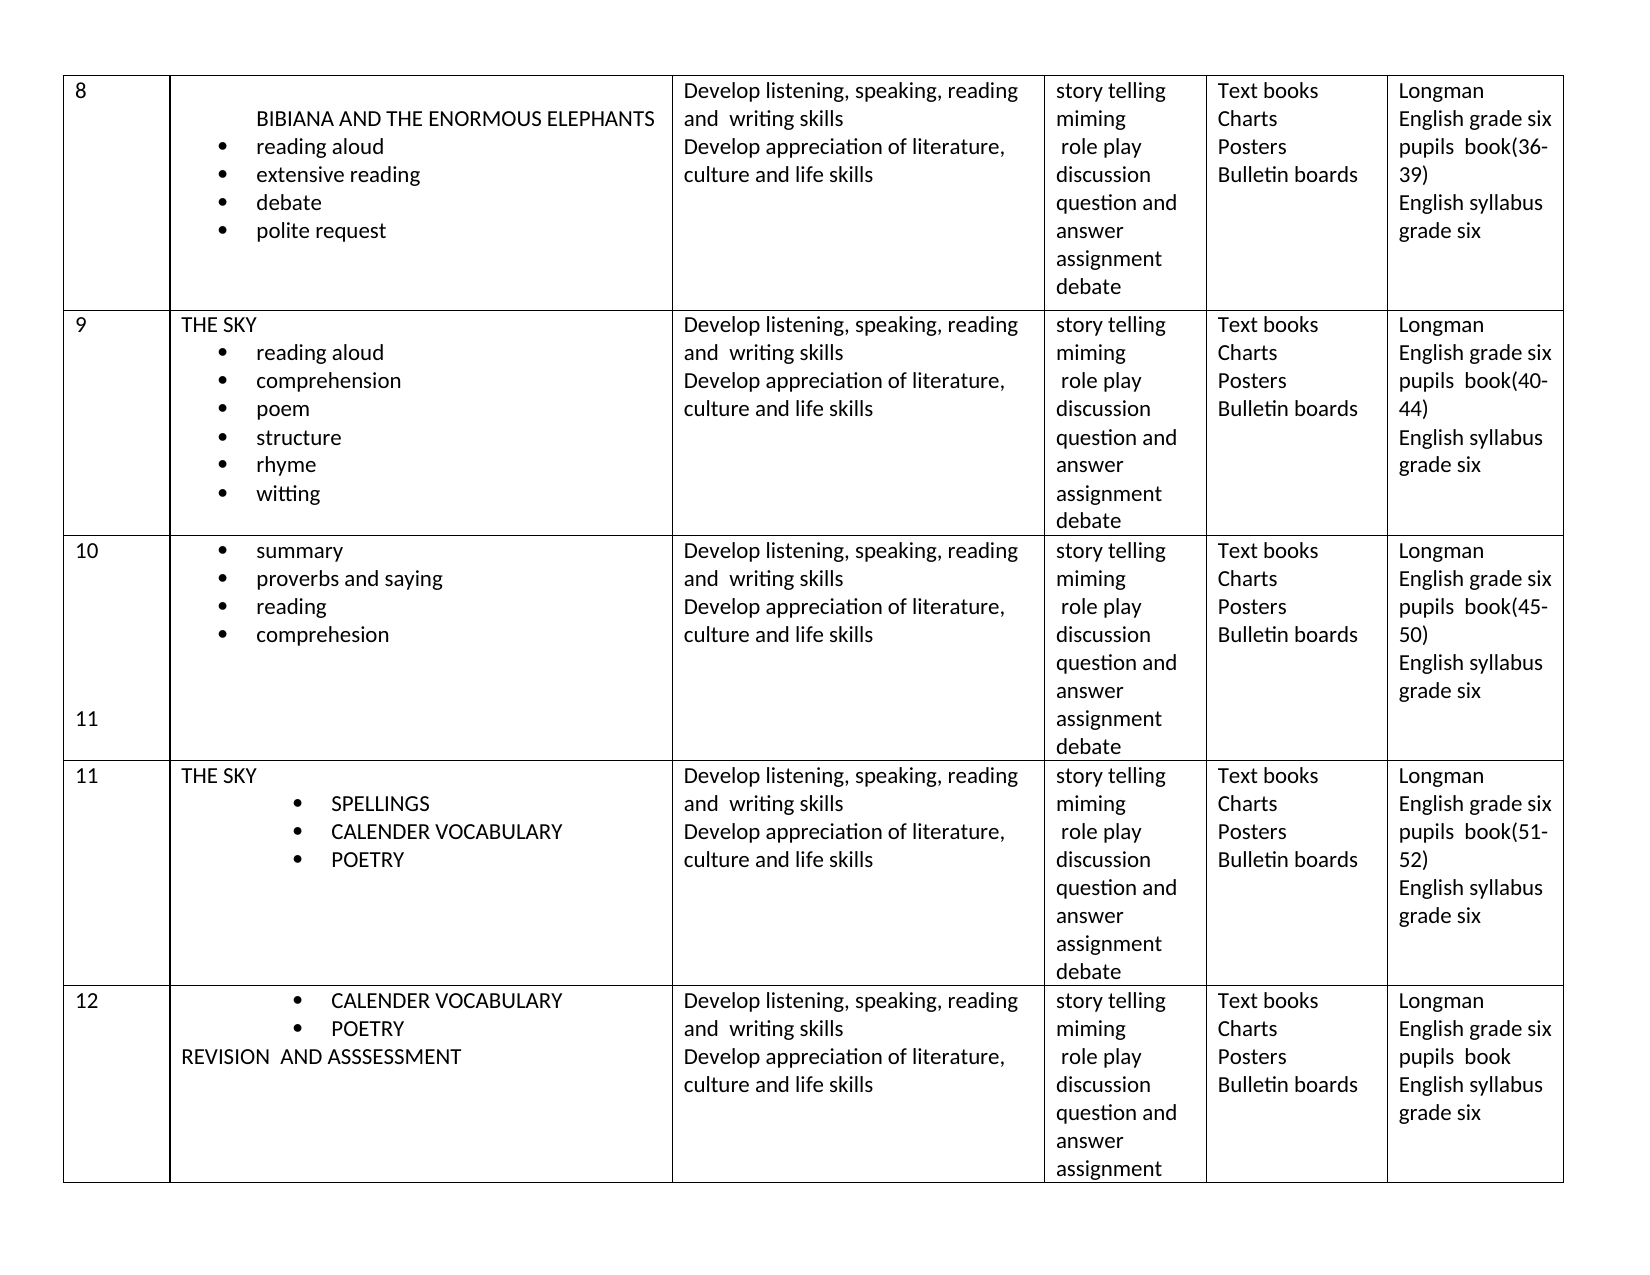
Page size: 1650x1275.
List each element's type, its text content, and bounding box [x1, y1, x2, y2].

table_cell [1045, 76, 1206, 309]
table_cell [1388, 986, 1563, 1182]
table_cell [1207, 986, 1387, 1182]
table_cell 10 11 [64, 536, 169, 760]
table_cell 9 [64, 311, 169, 535]
table_cell Longman English grade six pupils book(40-44) English syllabus grade six [1388, 311, 1563, 535]
table_cell Develop listening, speaking, reading and writing skills Develop appreciation of literature, culture and life skills [673, 311, 1044, 535]
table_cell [673, 986, 1044, 1182]
table_cell 12 [64, 986, 169, 1182]
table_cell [1045, 986, 1206, 1182]
table_cell 11 [64, 761, 169, 985]
table_cell Develop listening, speaking, reading and writing skills Develop appreciation of literature, culture and life skills [673, 536, 1044, 760]
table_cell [673, 76, 1044, 309]
table_cell story telling miming role play discussion question and answer assignment debate [1045, 761, 1206, 985]
table_cell Develop listening, speaking, reading and writing skills Develop appreciation of literature, culture and life skills [673, 761, 1044, 985]
table_cell Text books Charts Posters Bulletin boards [1207, 536, 1387, 760]
table_cell Longman English grade six pupils book(36-39) English syllabus grade six [1388, 76, 1563, 309]
table_cell Longman English grade six pupils book(45-50) English syllabus grade six [1388, 536, 1563, 760]
table_cell Text books Charts Posters Bulletin boards [1207, 761, 1387, 985]
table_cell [171, 986, 672, 1182]
table_cell BIBIANA AND THE ENORMOUS ELEPHANTS reading aloud extensive reading debate polite request [171, 76, 672, 309]
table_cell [1207, 76, 1387, 309]
table_cell story telling miming role play discussion question and answer assignment debate [1045, 536, 1206, 760]
table_cell THE SKY reading aloud comprehension poem structure rhyme witting [171, 311, 672, 535]
table_cell Longman English grade six pupils book(51-52) English syllabus grade six [1388, 761, 1563, 985]
table_cell summary proverbs and saying reading comprehesion [171, 536, 672, 760]
table_cell story telling miming role play discussion question and answer assignment debate [1045, 311, 1206, 535]
table_cell Text books Charts Posters Bulletin boards [1207, 311, 1387, 535]
table_cell 8 [64, 76, 169, 309]
table_cell THE SKY SPELLINGS CALENDER VOCABULARY POETRY [171, 761, 672, 985]
